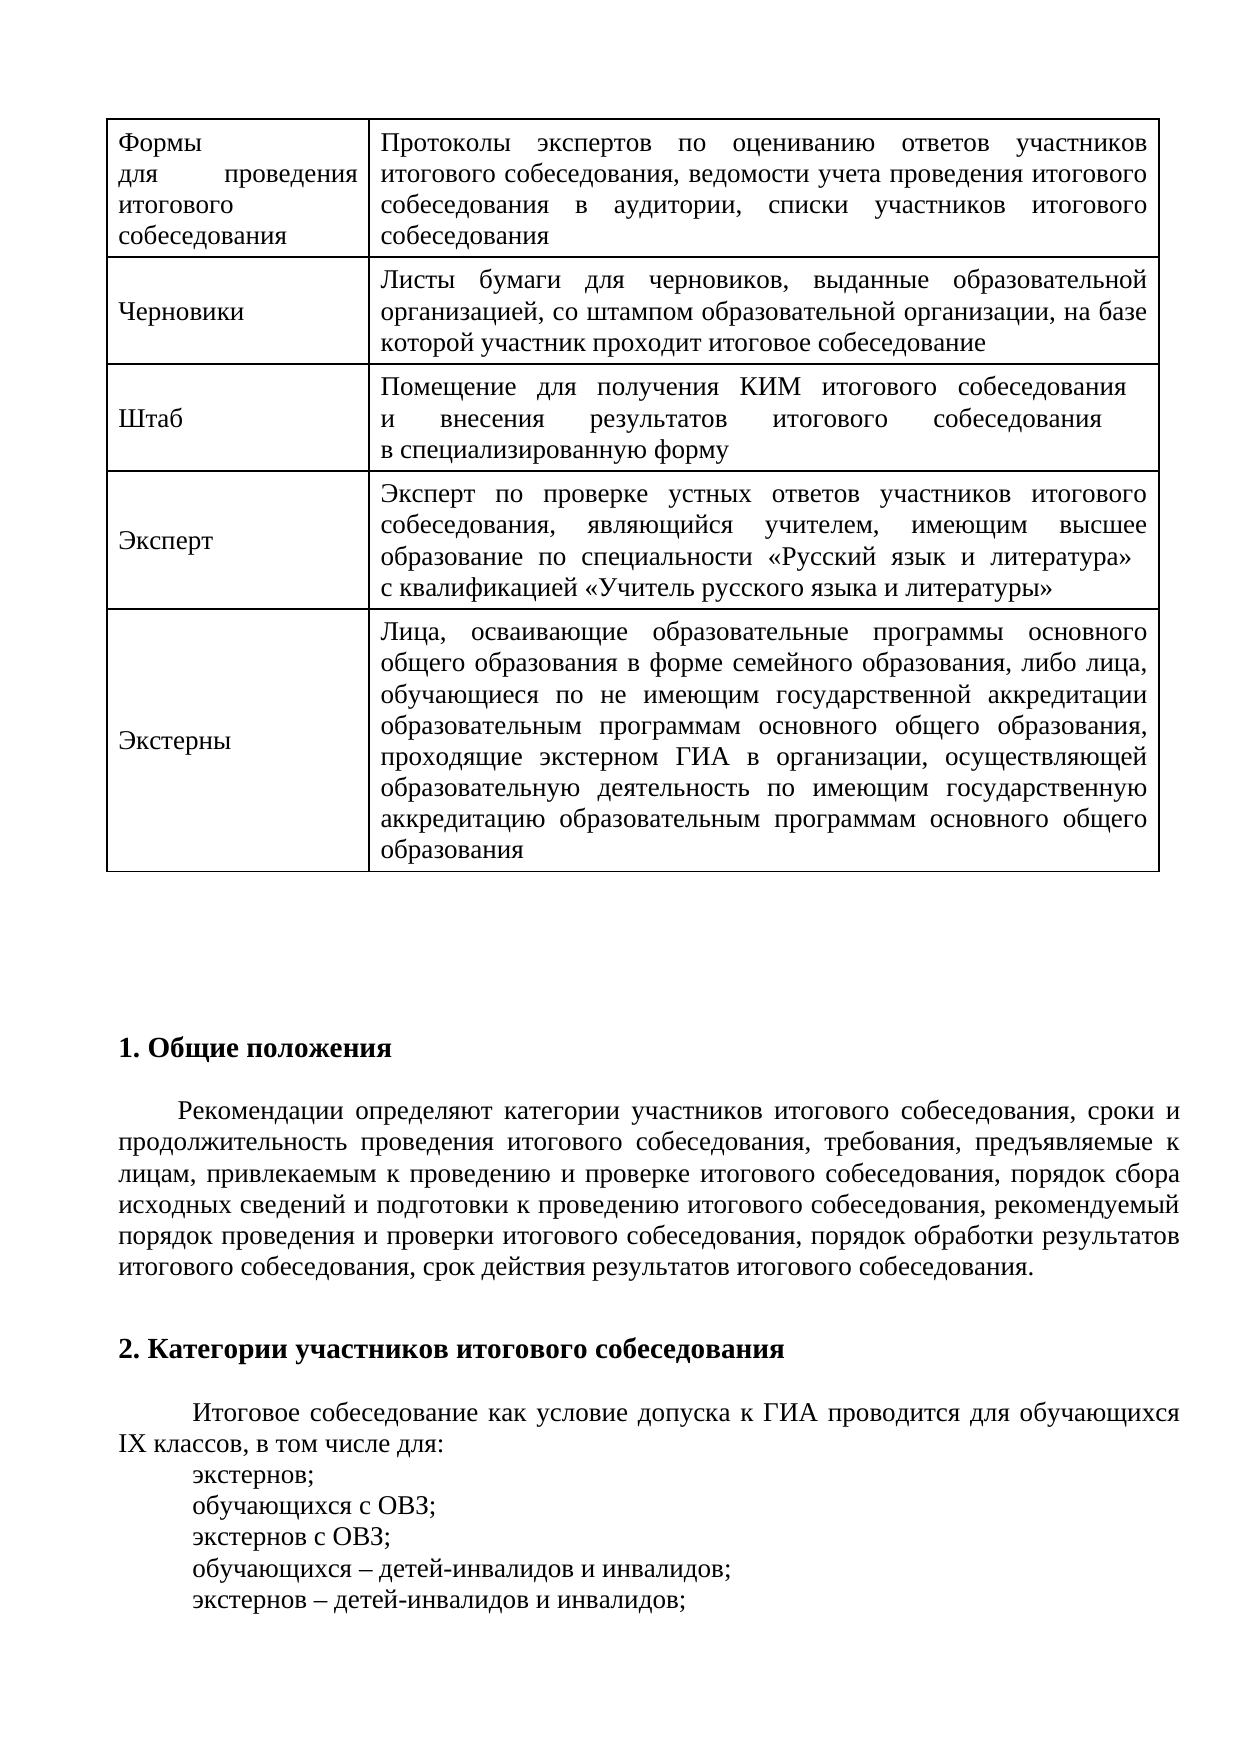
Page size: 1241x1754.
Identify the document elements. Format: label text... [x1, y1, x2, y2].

table_cell Эксперт [108, 472, 368, 608]
text Рекомендации определяют категории участников итогового собеседования, сроки и продолжительность проведения итогового собеседования, требования, предъявляемые к лицам, привлекаемым к проведению и проверке итогового собеседования, порядок сбора исходных сведений и подготовки к проведению итогового собеседования, рекомендуемый порядок проведения и проверки итогового собеседования, порядок обработки результатов итогового собеседования, срок действия результатов итогового собеседования. [118, 1094, 1181, 1281]
subtitle 1. Общие положения [118, 1030, 1181, 1063]
table_cell Штаб [108, 365, 368, 470]
table_cell Лица, осваивающие образовательные программы основного общего образования в форме семейного образования, либо лица, обучающиеся по не имеющим государственной аккредитации образовательным программам основного общего образования, проходящие экстерном ГИА в организации, осуществляющей образовательную деятельность по имеющим государственную аккредитацию образовательным программам основного общего образования [370, 610, 1158, 871]
table_cell Эксперт по проверке устных ответов участников итогового собеседования, являющийся учителем, имеющим высшее образование по специальности «Русский язык и литература» с квалификацией «Учитель русского языка и литературы» [370, 472, 1158, 608]
text экстернов; [118, 1458, 1181, 1489]
table_cell Листы бумаги для черновиков, выданные образовательной организацией, со штампом образовательной организации, на базе которой участник проходит итоговое собеседование [370, 258, 1158, 363]
table_cell Формы для проведения итогового собеседования [108, 120, 368, 256]
table_cell Помещение для получения КИМ итогового собеседования и внесения результатов итогового собеседования в специализированную форму [370, 365, 1158, 470]
text экстернов с ОВЗ; [118, 1521, 1181, 1552]
table_cell Протоколы экспертов по оцениванию ответов участников итогового собеседования, ведомости учета проведения итогового собеседования в аудитории, списки участников итогового собеседования [370, 120, 1158, 256]
text обучающихся с ОВЗ; [118, 1489, 1181, 1521]
subtitle 2. Категории участников итогового собеседования [118, 1331, 1181, 1365]
table_cell Черновики [108, 258, 368, 363]
text экстернов – детей-инвалидов и инвалидов; [118, 1583, 1181, 1614]
table_cell Экстерны [108, 610, 368, 871]
text обучающихся – детей-инвалидов и инвалидов; [118, 1552, 1181, 1583]
text Итоговое собеседование как условие допуска к ГИА проводится для обучающихся IX классов, в том числе для: [118, 1396, 1181, 1458]
